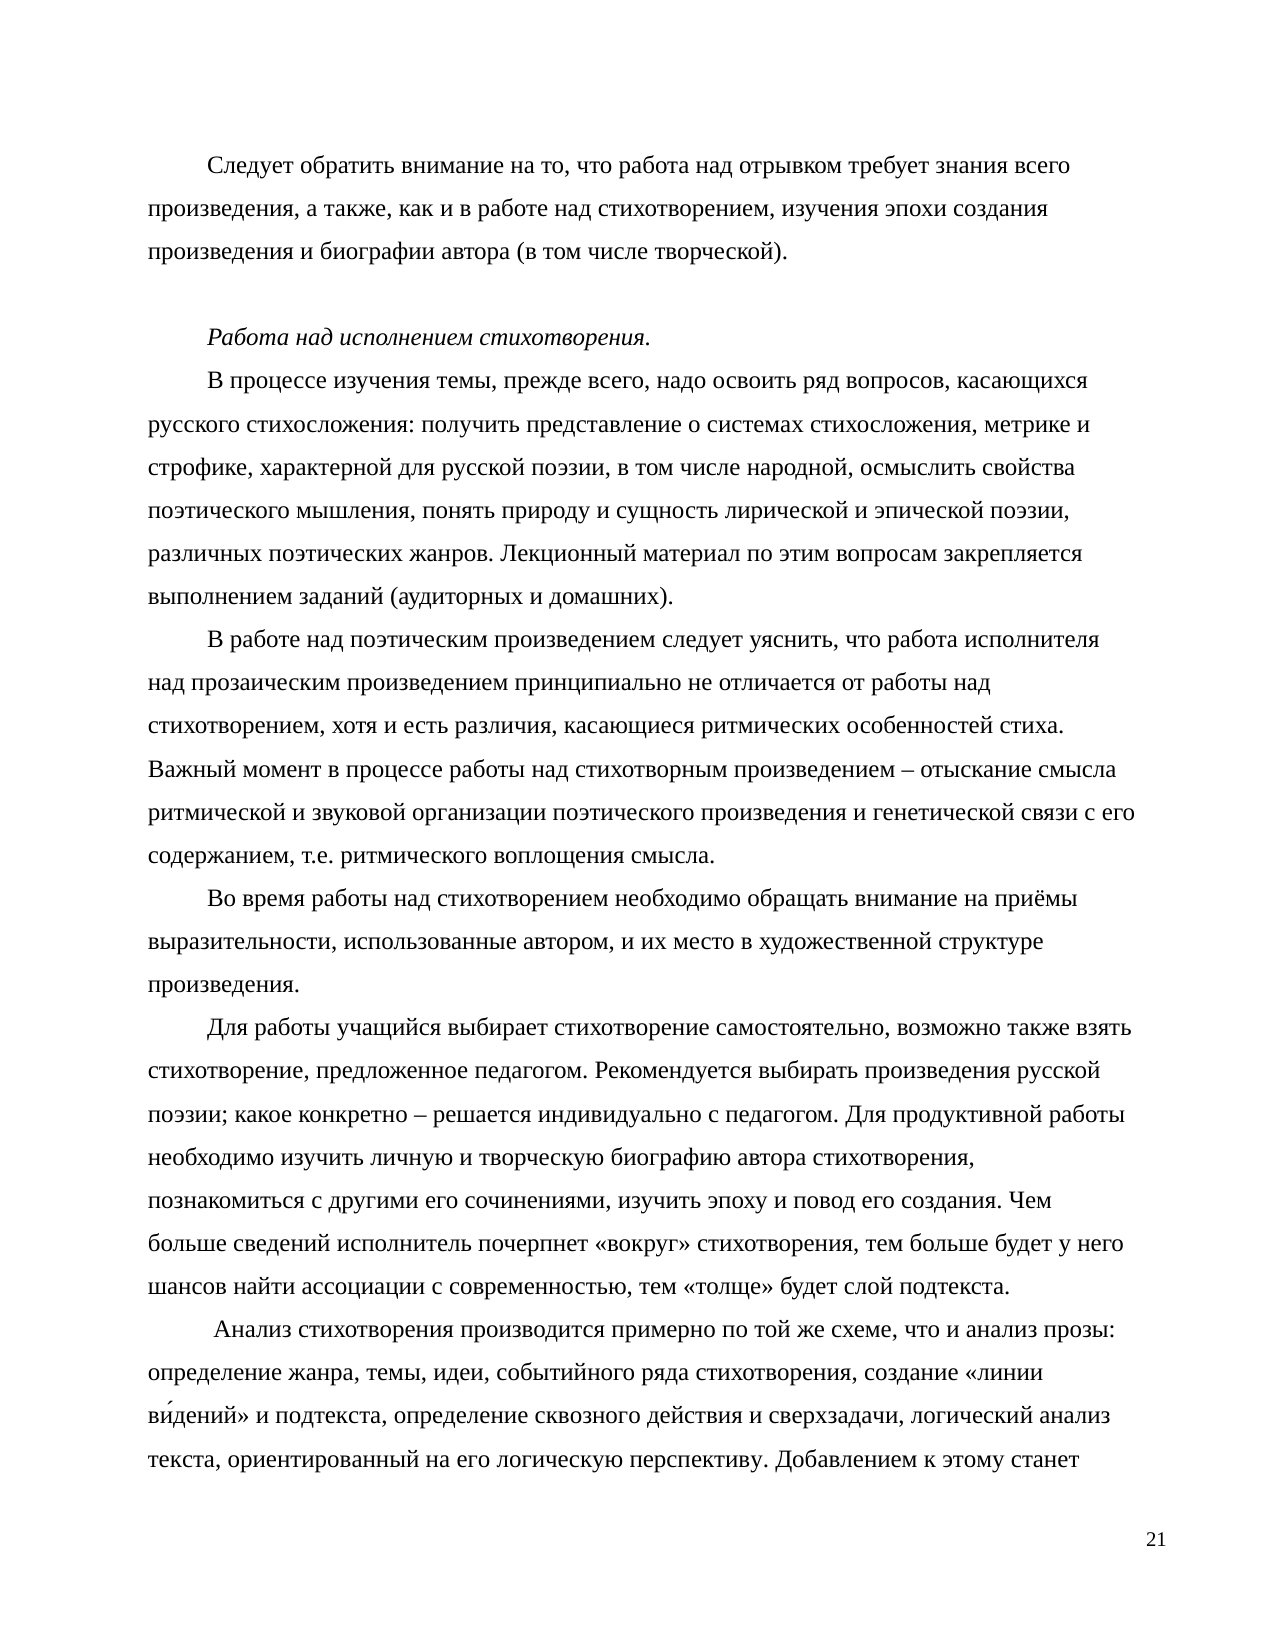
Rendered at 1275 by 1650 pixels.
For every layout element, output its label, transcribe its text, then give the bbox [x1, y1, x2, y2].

text Для работы учащийся выбирает стихотворение самостоятельно, возможно также взять стихотворение, предложенное педагогом. Рекомендуется выбирать произведения русской поэзии; какое конкретно – решается индивидуально с педагогом. Для продуктивной работы необходимо изучить личную и творческую биографию автора стихотворения, познакомиться с другими его сочинениями, изучить эпоху и повод его создания. Чем больше сведений исполнитель почерпнет «вокруг» стихотворения, тем больше будет у него шансов найти ассоциации с современностью, тем «толще» будет слой подтекста. [148, 1012, 1137, 1300]
text Во время работы над стихотворением необходимо обращать внимание на приёмы выразительности, использованные автором, и их место в художественной структуре произведения. [148, 883, 1137, 998]
text В процессе изучения темы, прежде всего, надо освоить ряд вопросов, касающихся русского стихосложения: получить представление о системах стихосложения, метрике и строфике, характерной для русской поэзии, в том числе народной, осмыслить свойства поэтического мышления, понять природу и сущность лирической и эпической поэзии, различных поэтических жанров. Лекционный материал по этим вопросам закрепляется выполнением заданий (аудиторных и домашних). [148, 366, 1137, 610]
text Следует обратить внимание на то, что работа над отрывком требует знания всего произведения, а также, как и в работе над стихотворением, изучения эпохи создания произведения и биографии автора (в том числе творческой). [148, 150, 1137, 265]
text Работа над исполнением стихотворения. [148, 322, 1137, 351]
text В работе над поэтическим произведением следует уяснить, что работа исполнителя над прозаическим произведением принципиально не отличается от работы над стихотворением, хотя и есть различия, касающиеся ритмических особенностей стиха. Важный момент в процессе работы над стихотворным произведением – отыскание смысла ритмической и звуковой организации поэтического произведения и генетической связи с его содержанием, т.е. ритмического воплощения смысла. [148, 624, 1137, 869]
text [148, 1314, 1137, 1472]
